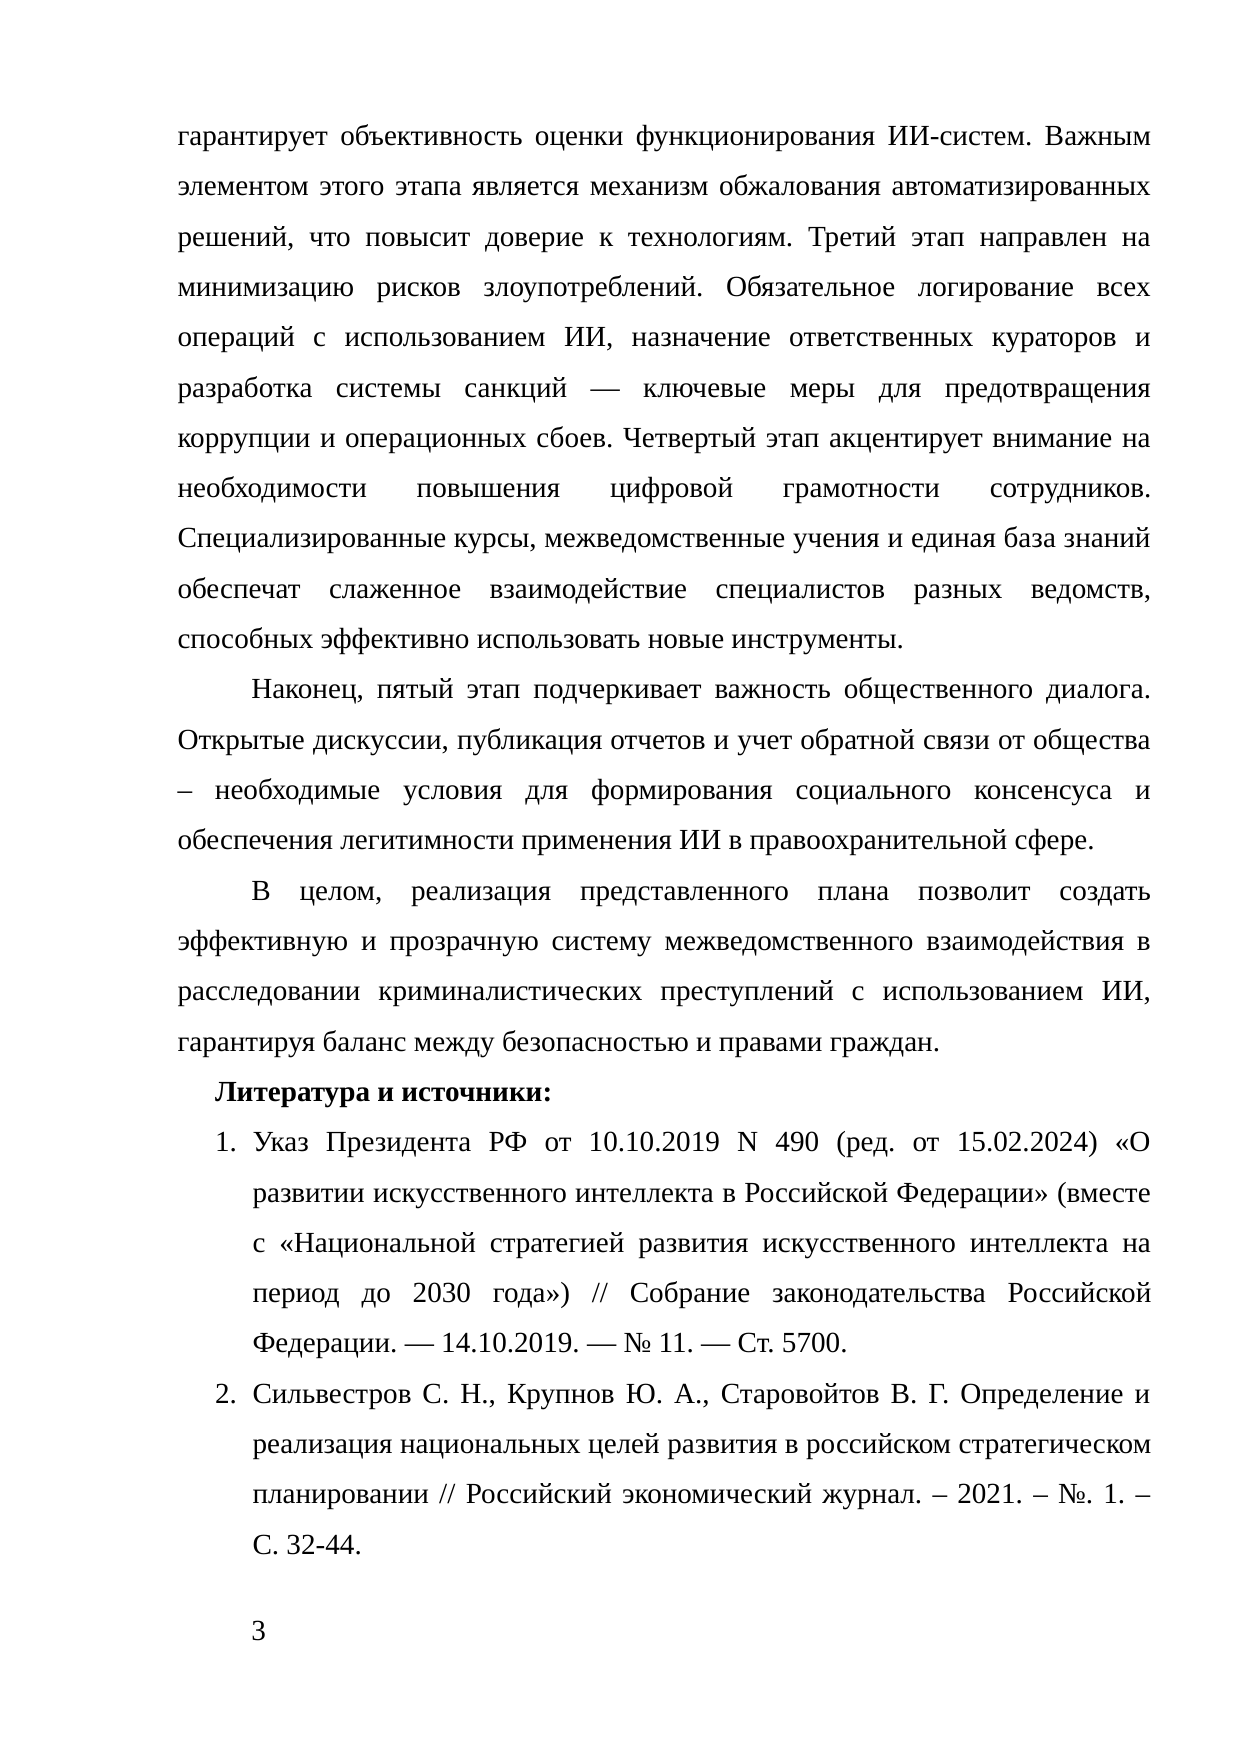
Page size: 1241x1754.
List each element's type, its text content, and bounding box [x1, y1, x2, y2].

list Указ Президента РФ от 10.10.2019 N 490 (ред. от 15.02.2024) «О развитии искусственного интеллекта в Российской Федерации» (вместе с «Национальной стратегией развития искусственного интеллекта на период до 2030 года») // Собрание законодательства Российской Федерации. — 14.10.2019. — № 11. — Ст. 5700. [215, 1124, 1152, 1359]
text Литература и источники: [177, 1074, 1152, 1108]
text В целом, реализация представленного плана позволит создать эффективную и прозрачную систему межведомственного взаимодействия в расследовании криминалистических преступлений с использованием ИИ, гарантируя баланс между безопасностью и правами граждан. [177, 873, 1152, 1057]
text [177, 118, 1152, 655]
list Сильвестров С. Н., Крупнов Ю. А., Старовойтов В. Г. Определение и реализация национальных целей развития в российском стратегическом планировании // Российский экономический журнал. – 2021. – №. 1. – С. 32-44. [215, 1376, 1152, 1560]
text Наконец, пятый этап подчеркивает важность общественного диалога. Открытые дискуссии, публикация отчетов и учет обратной связи от общества – необходимые условия для формирования социального консенсуса и обеспечения легитимности применения ИИ в правоохранительной сфере. [177, 672, 1152, 856]
